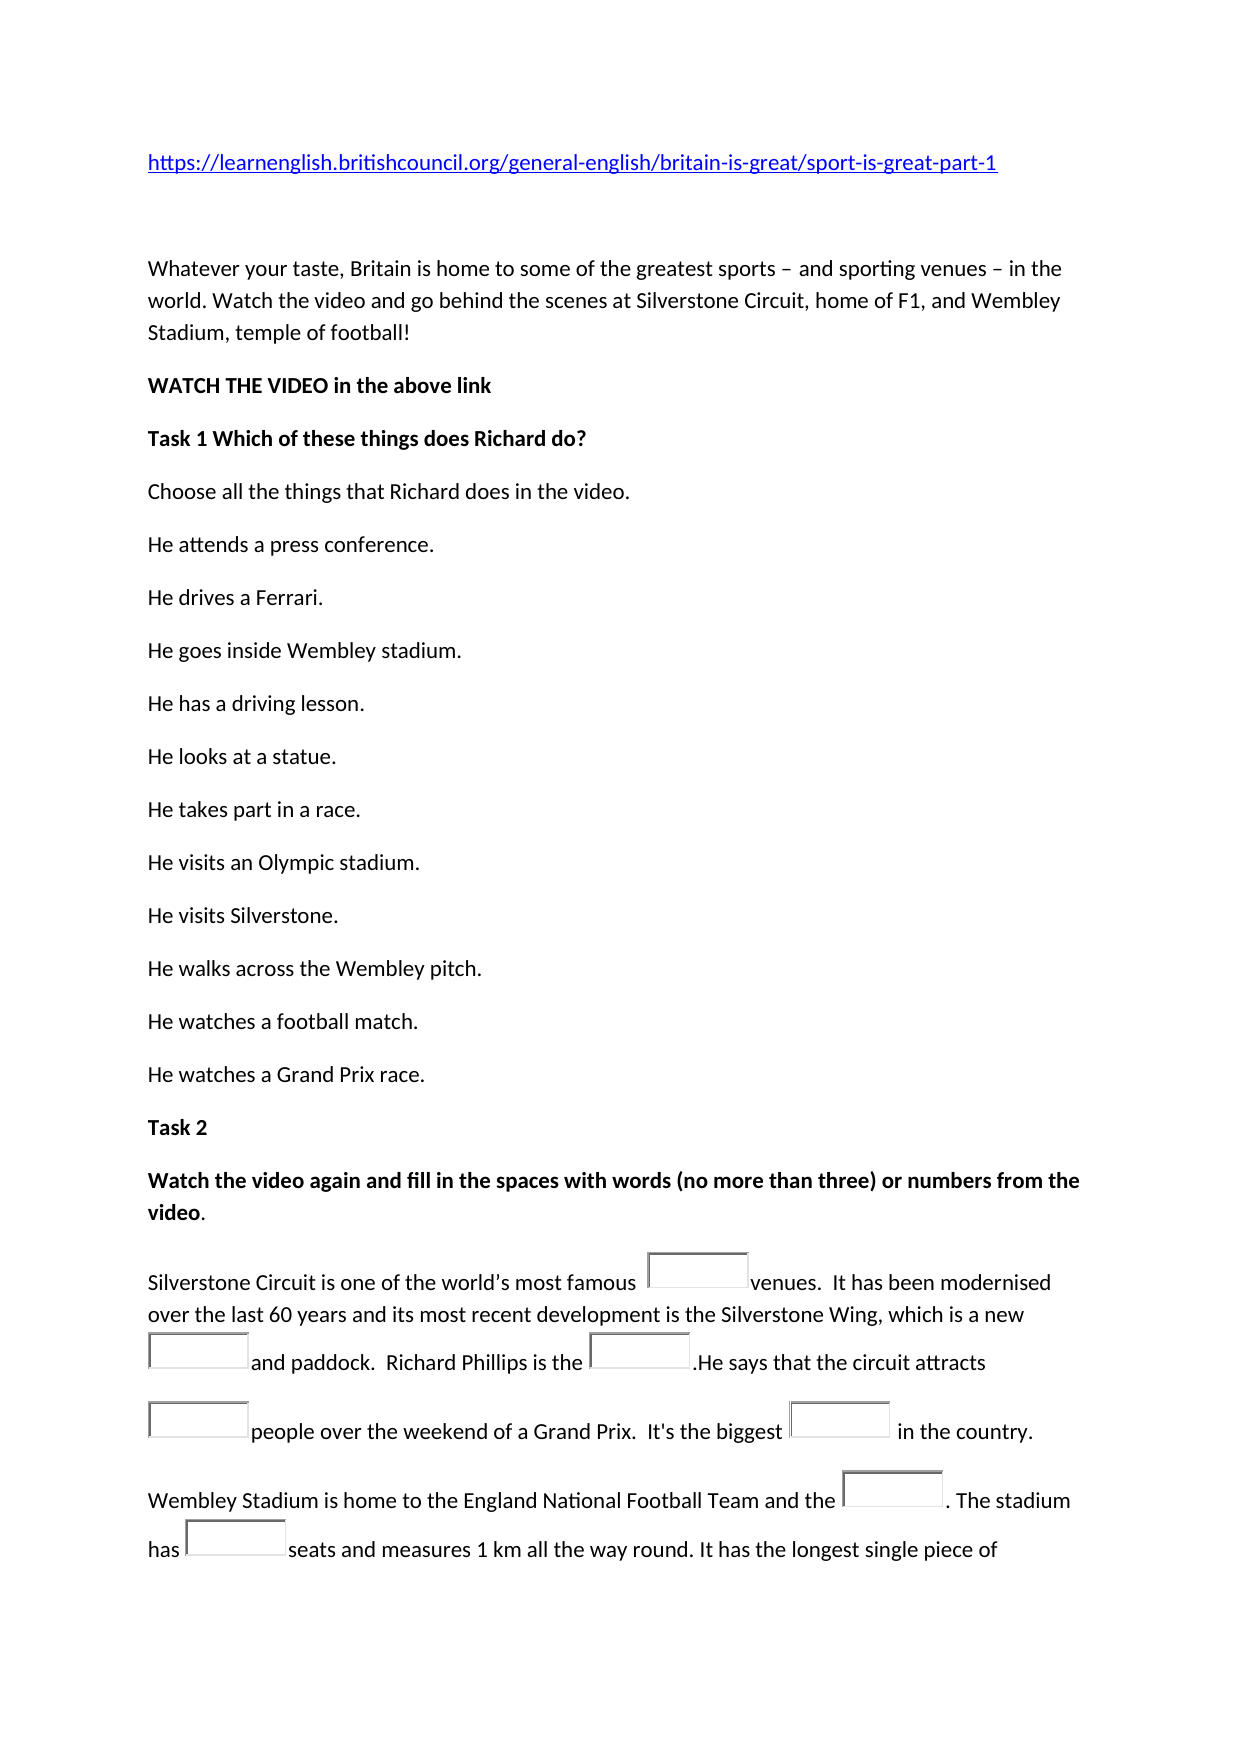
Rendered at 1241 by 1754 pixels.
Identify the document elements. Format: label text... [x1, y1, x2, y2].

text people over the weekend of a Grand Prix. It's the biggest in the country. [148, 1401, 1093, 1445]
text He visits Silverstone. [148, 901, 1093, 929]
text He goes inside Wembley stadium. [148, 636, 1093, 664]
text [148, 1470, 1093, 1563]
text WATCH THE VIDEO in the above link [148, 371, 1093, 399]
text Silverstone Circuit is one of the world’s most famous venues. It has been modernised over the last 60 years and its most recent development is the Silverstone Wing, which is a newand paddock. Richard Phillips is the .He says that the circuit attracts [148, 1252, 1093, 1376]
text He attends a press conference. [148, 530, 1093, 558]
text He watches a Grand Prix race. [148, 1060, 1093, 1088]
text He has a driving lesson. [148, 689, 1093, 717]
text Whatever your taste, Britain is home to some of the greatest sports – and sporting venues – in the world. Watch the video and go behind the scenes at Silverstone Circuit, home of F1, and Wembley Stadium, temple of football! [148, 254, 1093, 346]
text He walks across the Wembley pitch. [148, 954, 1093, 982]
text Task 2 [148, 1113, 1093, 1141]
text Choose all the things that Richard does in the video. [148, 477, 1093, 505]
text He watches a football match. [148, 1007, 1093, 1035]
text He looks at a statue. [148, 742, 1093, 770]
text Task 1 Which of these things does Richard do? [148, 424, 1093, 452]
text https://learnenglish.britishcouncil.org/general-english/britain-is-great/sport-is-great-part-1 [148, 148, 1093, 176]
text He visits an Olympic stadium. [148, 848, 1093, 876]
text Watch the video again and fill in the spaces with words (no more than three) or numbers from the video. [148, 1166, 1093, 1227]
text He takes part in a race. [148, 795, 1093, 823]
text He drives a Ferrari. [148, 583, 1093, 611]
